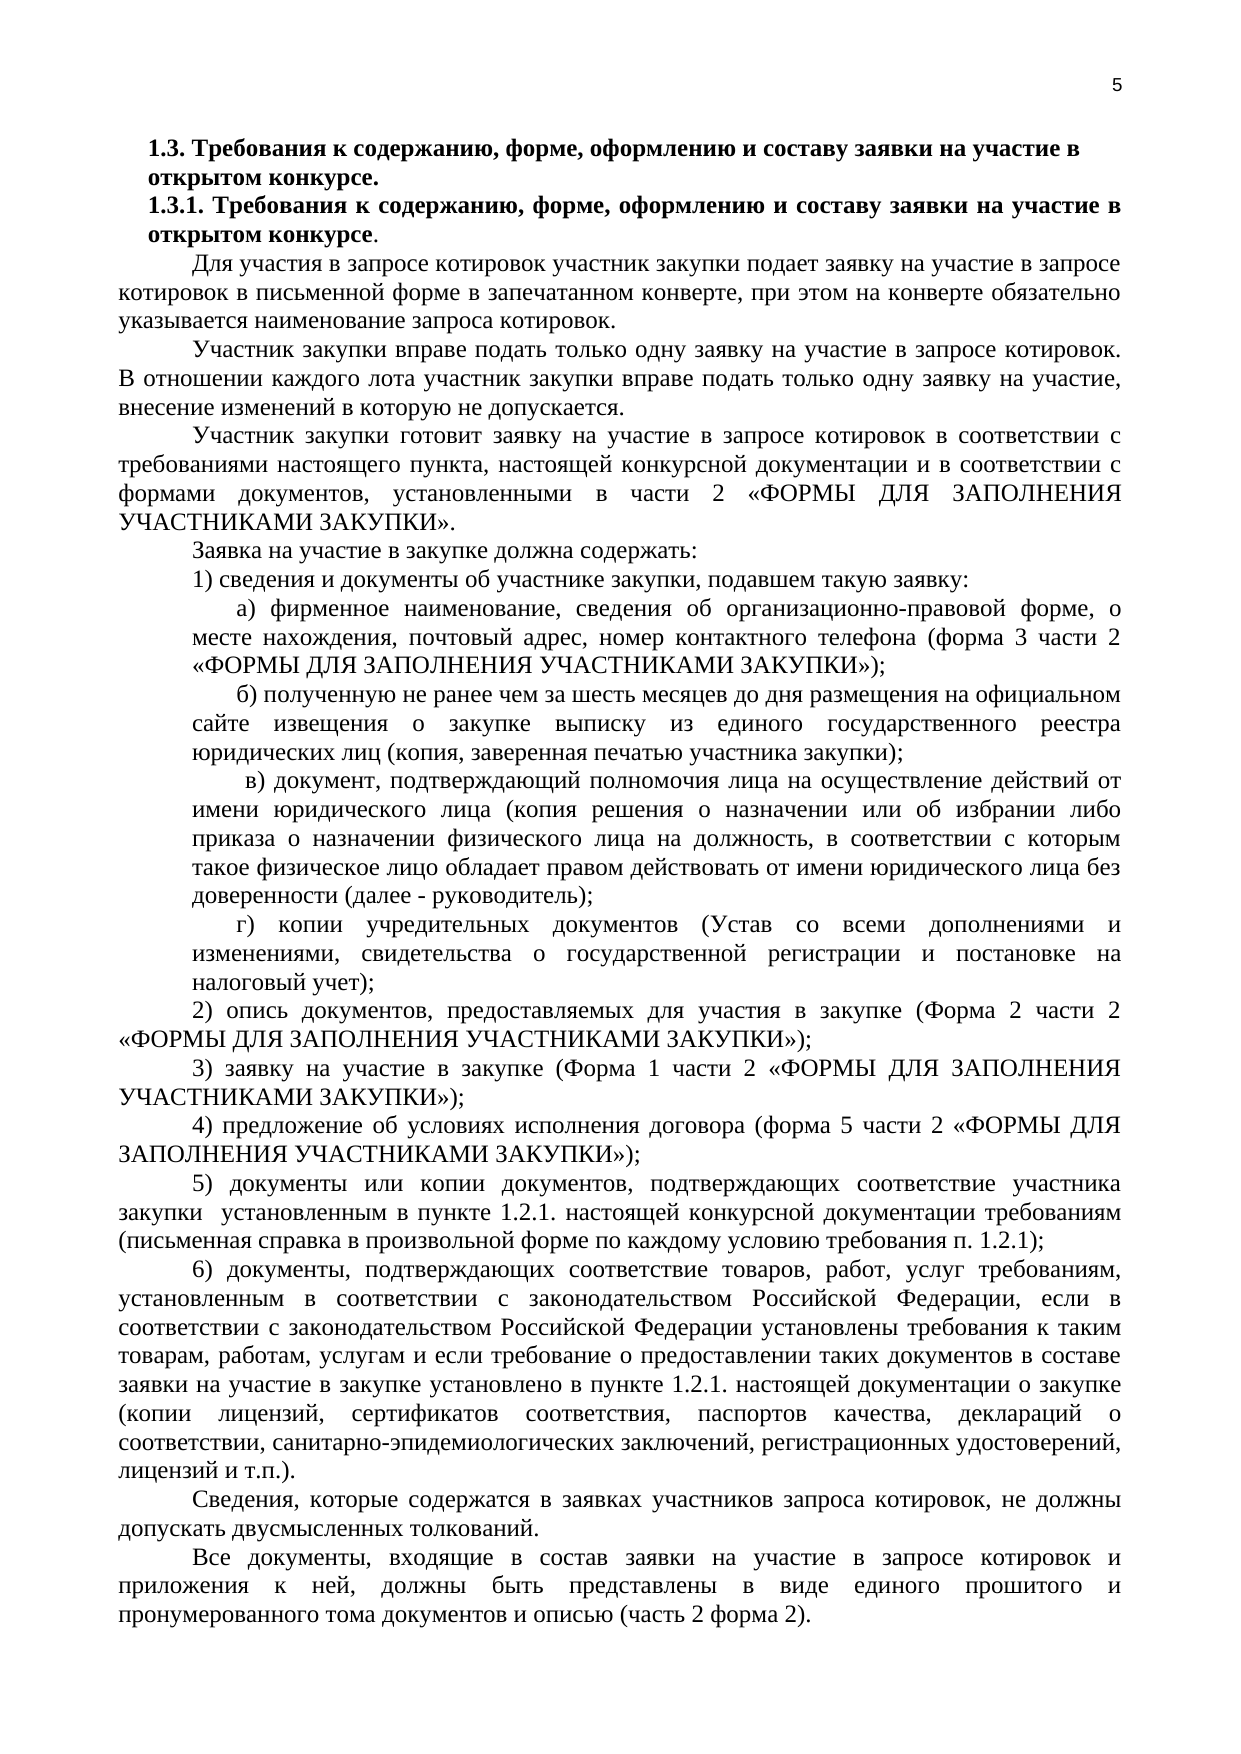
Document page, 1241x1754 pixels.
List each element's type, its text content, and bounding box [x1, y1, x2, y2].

text 3) заявку на участие в закупке (Форма 1 части 2 «ФОРМЫ ДЛЯ ЗАПОЛНЕНИЯ УЧАСТНИКАМИ ЗАКУПКИ»); [118, 1053, 1122, 1110]
text а) фирменное наименование, сведения об организационно-правовой форме, о месте нахождения, почтовый адрес, номер контактного телефона (форма 3 части 2 «ФОРМЫ ДЛЯ ЗАПОЛНЕНИЯ УЧАСТНИКАМИ ЗАКУПКИ»); [192, 593, 1122, 679]
text г) копии учредительных документов (Устав со всеми дополнениями и изменениями, свидетельства о государственной регистрации и постановке на налоговый учет); [192, 909, 1122, 995]
text б) полученную не ранее чем за шесть месяцев до дня размещения на официальном сайте извещения о закупке выписку из единого государственного реестра юридических лиц (копия, заверенная печатью участника закупки); [192, 679, 1122, 765]
text Для участия в запросе котировок участник закупки подает заявку на участие в запросе котировок в письменной форме в запечатанном конверте, при этом на конверте обязательно указывается наименование запроса котировок. [118, 248, 1122, 334]
text 2) опись документов, предоставляемых для участия в закупке (Форма 2 части 2 «ФОРМЫ ДЛЯ ЗАПОЛНЕНИЯ УЧАСТНИКАМИ ЗАКУПКИ»); [118, 995, 1122, 1053]
text Все документы, входящие в состав заявки на участие в запросе котировок и приложения к ней, должны быть представлены в виде единого прошитого и пронумерованного тома документов и описью (часть 2 форма 2). [118, 1542, 1122, 1628]
text Сведения, которые содержатся в заявках участников запроса котировок, не должны допускать двусмысленных толкований. [118, 1484, 1122, 1542]
text 6) документы, подтверждающих соответствие товаров, работ, услуг требованиям, установленным в соответствии с законодательством Российской Федерации, если в соответствии с законодательством Российской Федерации установлены требования к таким товарам, работам, услугам и если требование о предоставлении таких документов в составе заявки на участие в закупке установлено в пункте 1.2.1. настоящей документации о закупке (копии лицензий, сертификатов соответствия, паспортов качества, деклараций о соответствии, санитарно-эпидемиологических заключений, регистрационных удостоверений, лицензий и т.п.). [118, 1254, 1122, 1484]
text 4) предложение об условиях исполнения договора (форма 5 части 2 «ФОРМЫ ДЛЯ ЗАПОЛНЕНИЯ УЧАСТНИКАМИ ЗАКУПКИ»); [118, 1110, 1122, 1168]
text 1) сведения и документы об участнике закупки, подавшем такую заявку: [118, 564, 1122, 593]
text 1.3.1. Требования к содержанию, форме, оформлению и составу заявки на участие в открытом конкурсе. [148, 190, 1122, 248]
text 5) документы или копии документов, подтверждающих соответствие участника закупки установленным в пункте 1.2.1. настоящей конкурсной документации требованиям (письменная справка в произвольной форме по каждому условию требования п. 1.2.1); [118, 1168, 1122, 1254]
text в) документ, подтверждающий полномочия лица на осуществление действий от имени юридического лица (копия решения о назначении или об избрании либо приказа о назначении физического лица на должность, в соответствии с которым такое физическое лицо обладает правом действовать от имени юридического лица без доверенности (далее - руководитель); [192, 765, 1122, 909]
text Заявка на участие в закупке должна содержать: [118, 535, 1122, 564]
text Участник закупки готовит заявку на участие в запросе котировок в соответствии с требованиями настоящего пункта, настоящей конкурсной документации и в соответствии с формами документов, установленными в части 2 «ФОРМЫ ДЛЯ ЗАПОЛНЕНИЯ УЧАСТНИКАМИ ЗАКУПКИ». [118, 420, 1122, 535]
subtitle 1.3. Требования к содержанию, форме, оформлению и составу заявки на участие в открытом конкурсе. [148, 133, 1122, 190]
text Участник закупки вправе подать только одну заявку на участие в запросе котировок. В отношении каждого лота участник закупки вправе подать только одну заявку на участие, внесение изменений в которую не допускается. [118, 334, 1122, 420]
